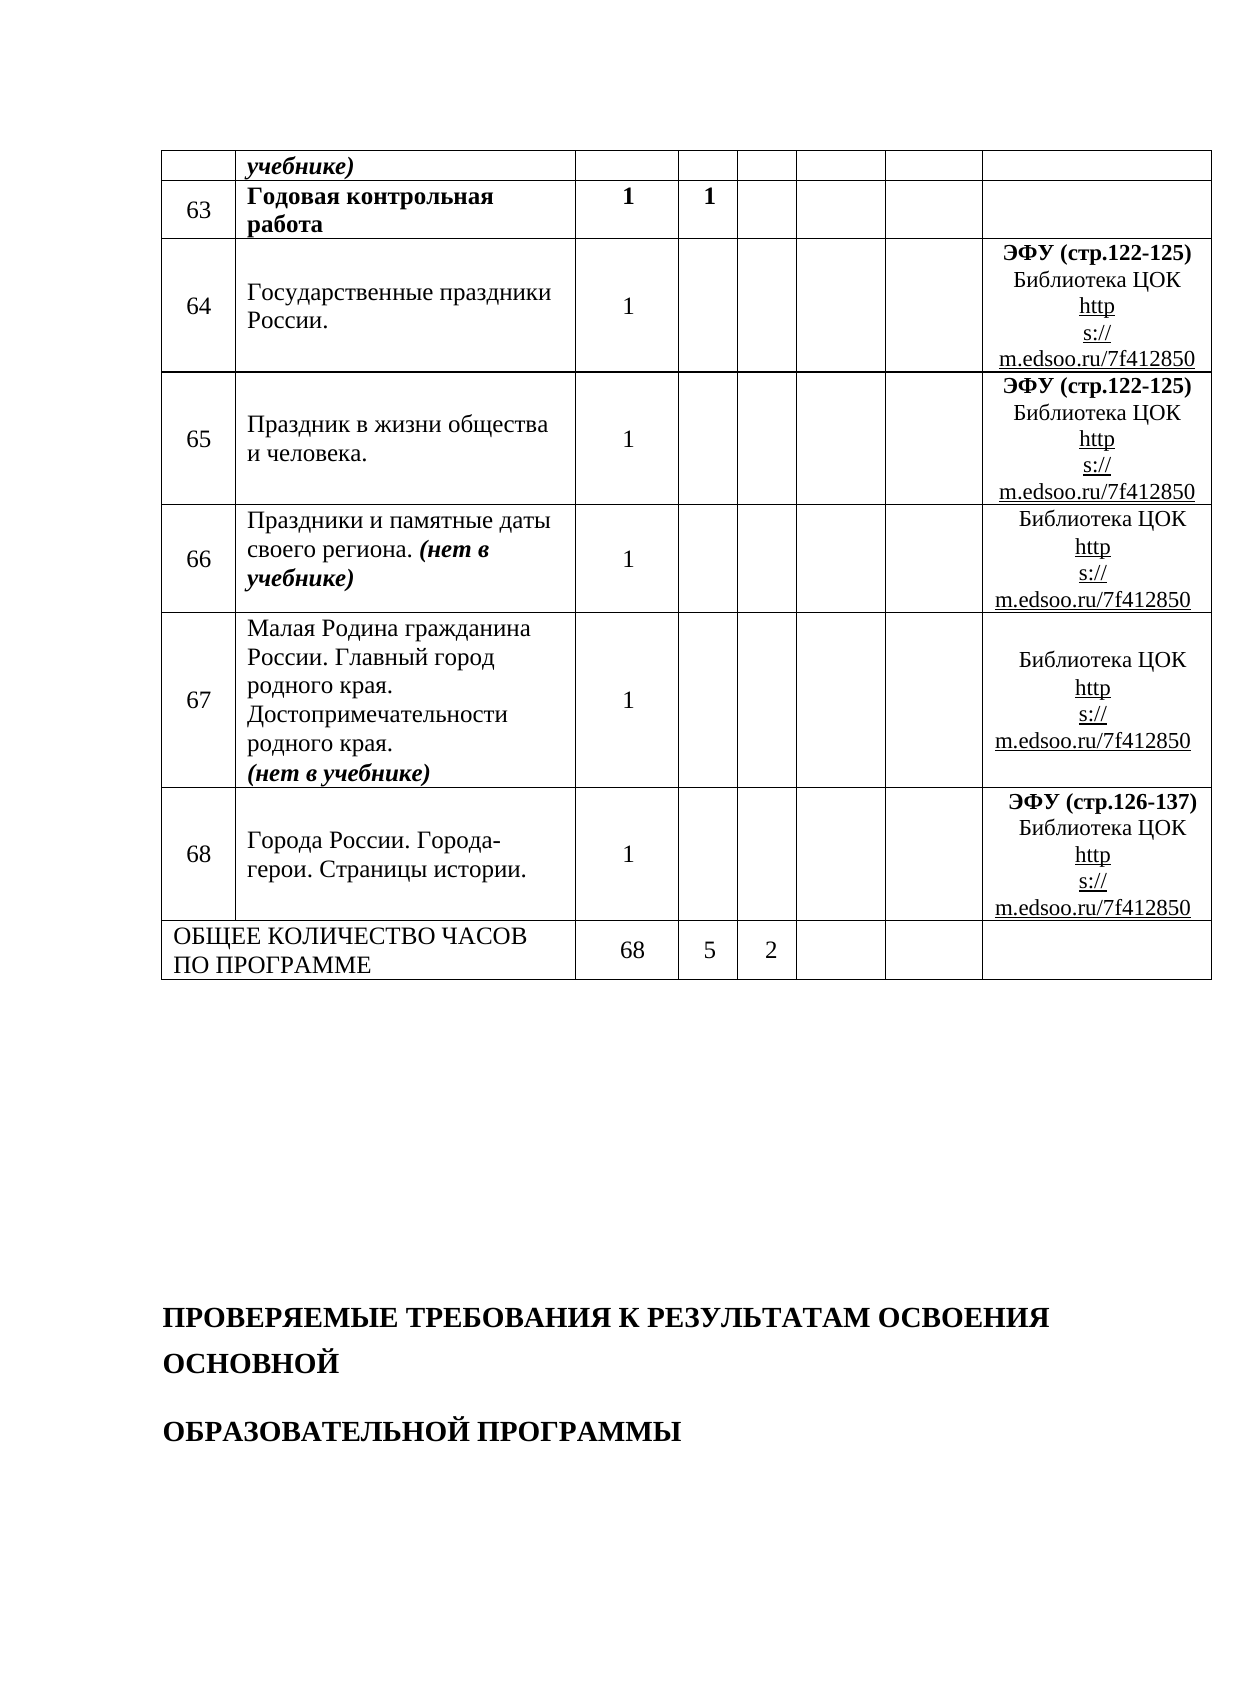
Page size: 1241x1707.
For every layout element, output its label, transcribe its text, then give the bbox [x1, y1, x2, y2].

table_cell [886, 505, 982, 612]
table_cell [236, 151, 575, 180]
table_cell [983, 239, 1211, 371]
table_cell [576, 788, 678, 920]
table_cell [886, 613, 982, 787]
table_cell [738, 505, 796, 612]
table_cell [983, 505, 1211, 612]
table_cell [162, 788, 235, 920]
text ОБРАЗОВАТЕЛЬНОЙ ПРОГРАММЫ [162, 1414, 1090, 1448]
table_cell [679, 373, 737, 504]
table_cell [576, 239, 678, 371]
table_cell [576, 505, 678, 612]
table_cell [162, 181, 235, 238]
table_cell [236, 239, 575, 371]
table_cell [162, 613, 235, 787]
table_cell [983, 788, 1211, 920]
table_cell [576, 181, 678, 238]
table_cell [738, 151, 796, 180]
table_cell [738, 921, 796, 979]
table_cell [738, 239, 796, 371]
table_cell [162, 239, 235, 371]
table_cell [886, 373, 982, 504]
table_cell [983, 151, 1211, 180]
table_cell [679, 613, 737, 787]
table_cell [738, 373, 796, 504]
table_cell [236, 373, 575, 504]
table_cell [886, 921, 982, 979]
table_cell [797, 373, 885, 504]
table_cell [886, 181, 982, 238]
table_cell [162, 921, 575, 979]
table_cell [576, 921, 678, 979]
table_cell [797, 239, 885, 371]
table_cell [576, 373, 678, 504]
text ПРОВЕРЯЕМЫЕ ТРЕБОВАНИЯ К РЕЗУЛЬТАТАМ ОСВОЕНИЯ ОСНОВНОЙ [162, 1300, 1090, 1380]
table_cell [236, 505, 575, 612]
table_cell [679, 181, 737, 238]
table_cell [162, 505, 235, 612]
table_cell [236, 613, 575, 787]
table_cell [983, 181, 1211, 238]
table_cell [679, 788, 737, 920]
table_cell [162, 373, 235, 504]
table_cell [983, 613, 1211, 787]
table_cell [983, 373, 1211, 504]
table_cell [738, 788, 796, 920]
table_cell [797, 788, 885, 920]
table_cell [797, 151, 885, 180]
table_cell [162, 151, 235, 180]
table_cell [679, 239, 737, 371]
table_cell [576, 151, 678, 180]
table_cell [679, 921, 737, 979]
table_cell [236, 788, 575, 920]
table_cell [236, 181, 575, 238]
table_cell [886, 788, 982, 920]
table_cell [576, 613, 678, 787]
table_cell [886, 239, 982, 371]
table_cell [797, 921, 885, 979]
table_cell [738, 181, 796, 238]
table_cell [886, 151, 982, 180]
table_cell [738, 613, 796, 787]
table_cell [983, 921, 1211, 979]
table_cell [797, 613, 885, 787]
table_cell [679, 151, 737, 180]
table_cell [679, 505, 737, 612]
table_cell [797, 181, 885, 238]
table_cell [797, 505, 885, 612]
